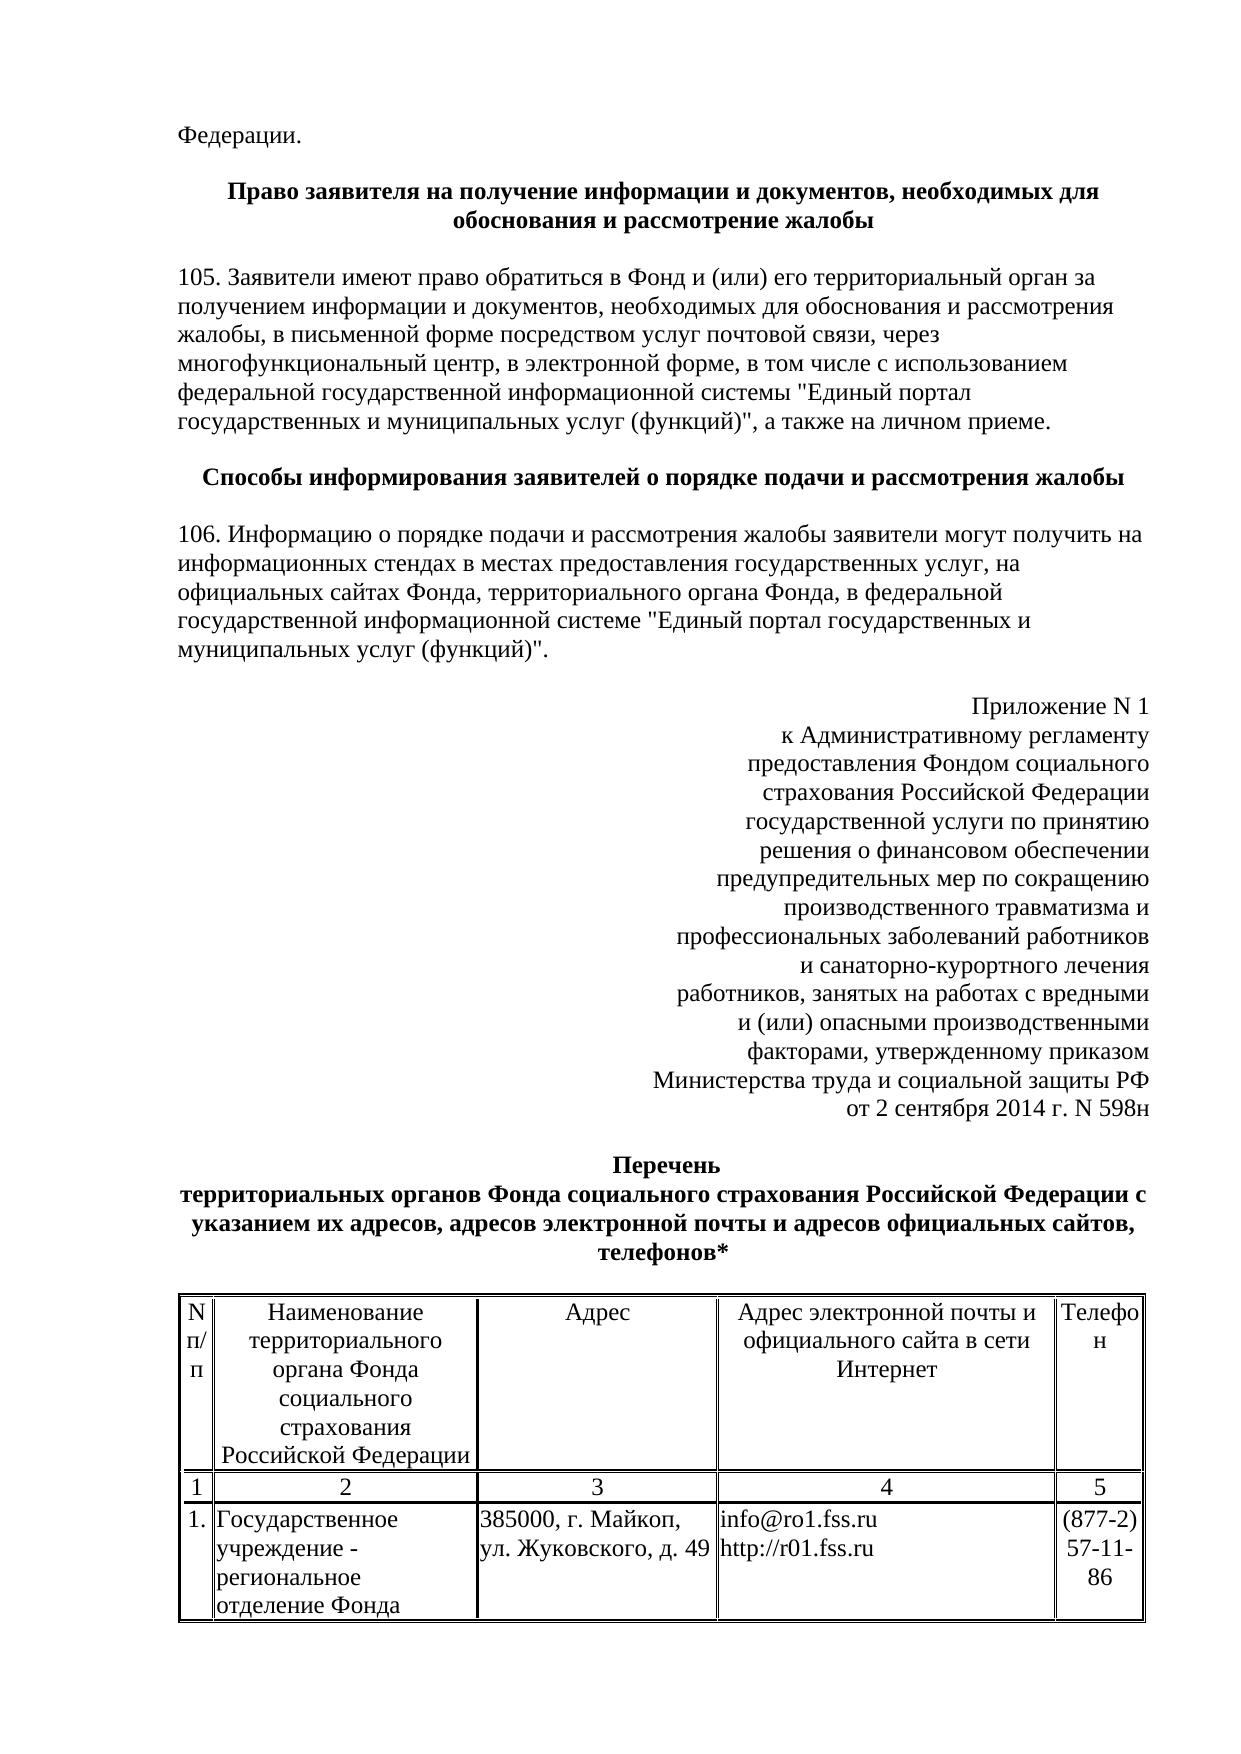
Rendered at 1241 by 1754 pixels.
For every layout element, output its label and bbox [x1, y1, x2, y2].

table_header [176, 118, 1151, 1624]
